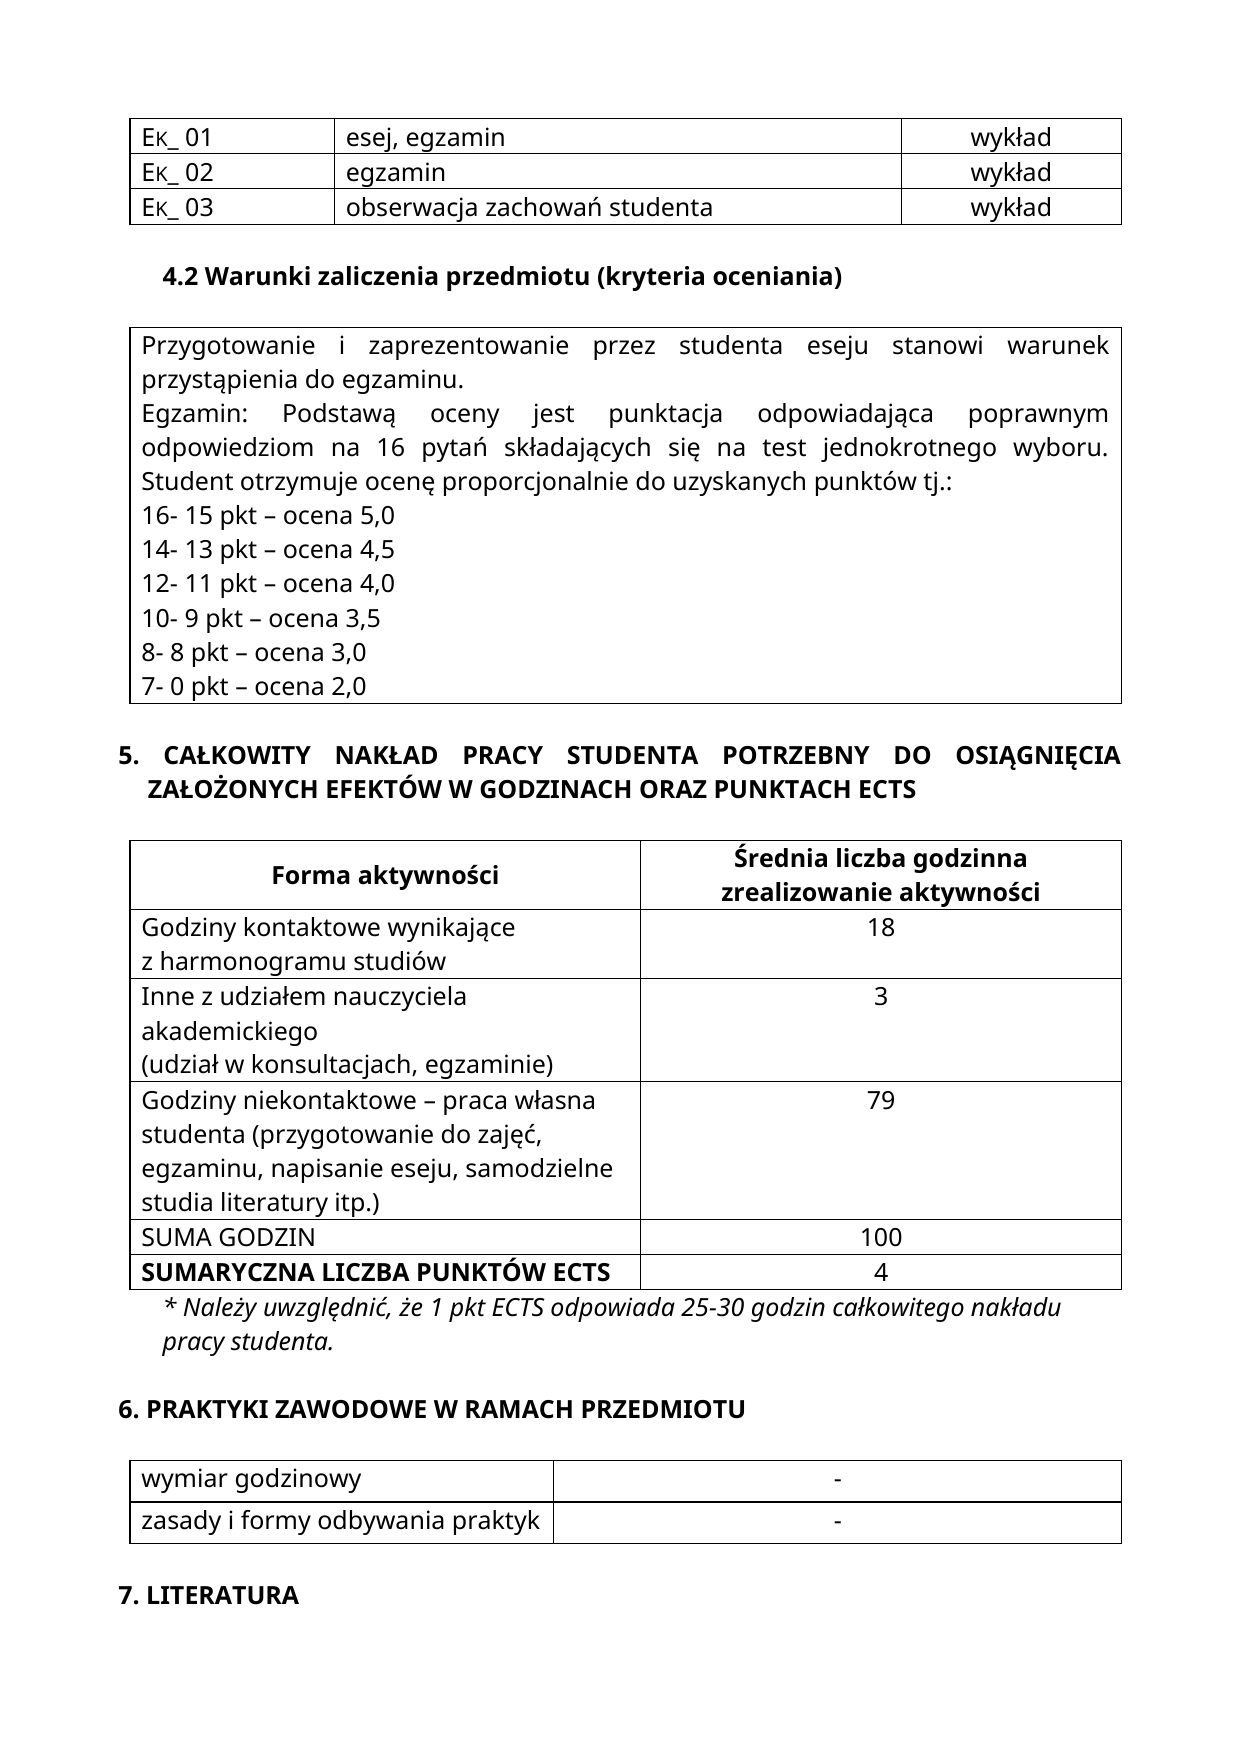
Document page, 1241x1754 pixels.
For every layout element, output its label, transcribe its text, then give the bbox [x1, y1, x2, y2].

table_header - [554, 1461, 1121, 1501]
table_cell wykład [902, 189, 1121, 223]
table_header Forma aktywności [131, 841, 640, 909]
table_cell obserwacja zachowań studenta [335, 189, 901, 223]
table_cell SUMA GODZIN [131, 1220, 640, 1254]
table_header Średnia liczba godzinna zrealizowanie aktywności [641, 841, 1121, 909]
table_cell wykład [902, 154, 1121, 188]
text * Należy uwzględnić, że 1 pkt ECTS odpowiada 25-30 godzin całkowitego nakładu pracy studenta. [162, 1290, 1122, 1358]
table_cell Ek_ 02 [131, 154, 334, 188]
table_cell Godziny niekontaktowe – praca własna studenta (przygotowanie do zajęć, egzaminu, napisanie eseju, samodzielne studia literatury itp.) [131, 1082, 640, 1218]
table_cell SUMARYCZNA LICZBA PUNKTÓW ECTS [131, 1255, 640, 1289]
table_cell wykład [902, 119, 1121, 153]
table_cell zasady i formy odbywania praktyk [131, 1503, 553, 1543]
table_cell egzamin [335, 154, 901, 188]
table_cell Ek_ 01 [131, 119, 334, 153]
text 6. PRAKTYKI ZAWODOWE W RAMACH PRZEDMIOTU [118, 1392, 1122, 1426]
table_cell - [554, 1503, 1121, 1543]
table_cell Ek_ 03 [131, 189, 334, 223]
table_cell Inne z udziałem nauczyciela akademickiego (udział w konsultacjach, egzaminie) [131, 979, 640, 1081]
text 5. CAŁKOWITY NAKŁAD PRACY STUDENTA POTRZEBNY DO OSIĄGNIĘCIA ZAŁOŻONYCH EFEKTÓW W GODZINACH ORAZ PUNKTACH ECTS [118, 737, 1122, 806]
table_cell Godziny kontaktowe wynikające z harmonogramu studiów [131, 910, 640, 978]
table_cell 4 [641, 1255, 1121, 1289]
text 7. LITERATURA [118, 1578, 1122, 1612]
table_cell esej, egzamin [335, 119, 901, 153]
table_cell 18 [641, 910, 1121, 978]
text 4.2 Warunki zaliczenia przedmiotu (kryteria oceniania) [162, 258, 1122, 293]
table_cell 100 [641, 1220, 1121, 1254]
table_header Przygotowanie i zaprezentowanie przez studenta eseju stanowi warunek przystąpienia do egzaminu. Egzamin: Podstawą oceny jest punktacja odpowiadająca poprawnym odpowiedziom na 16 pytań składających się na test jednokrotnego wyboru. Student otrzymuje ocenę proporcjonalnie do uzyskanych punktów tj.: 16- 15 pkt – ocena 5,0 14- 13 pkt – ocena 4,5 12- 11 pkt – ocena 4,0 10- 9 pkt – ocena 3,5 8- 8 pkt – ocena 3,0 7- 0 pkt – ocena 2,0 [131, 328, 1121, 702]
table_header wymiar godzinowy [131, 1461, 553, 1501]
table_cell 3 [641, 979, 1121, 1081]
table_cell 79 [641, 1082, 1121, 1218]
